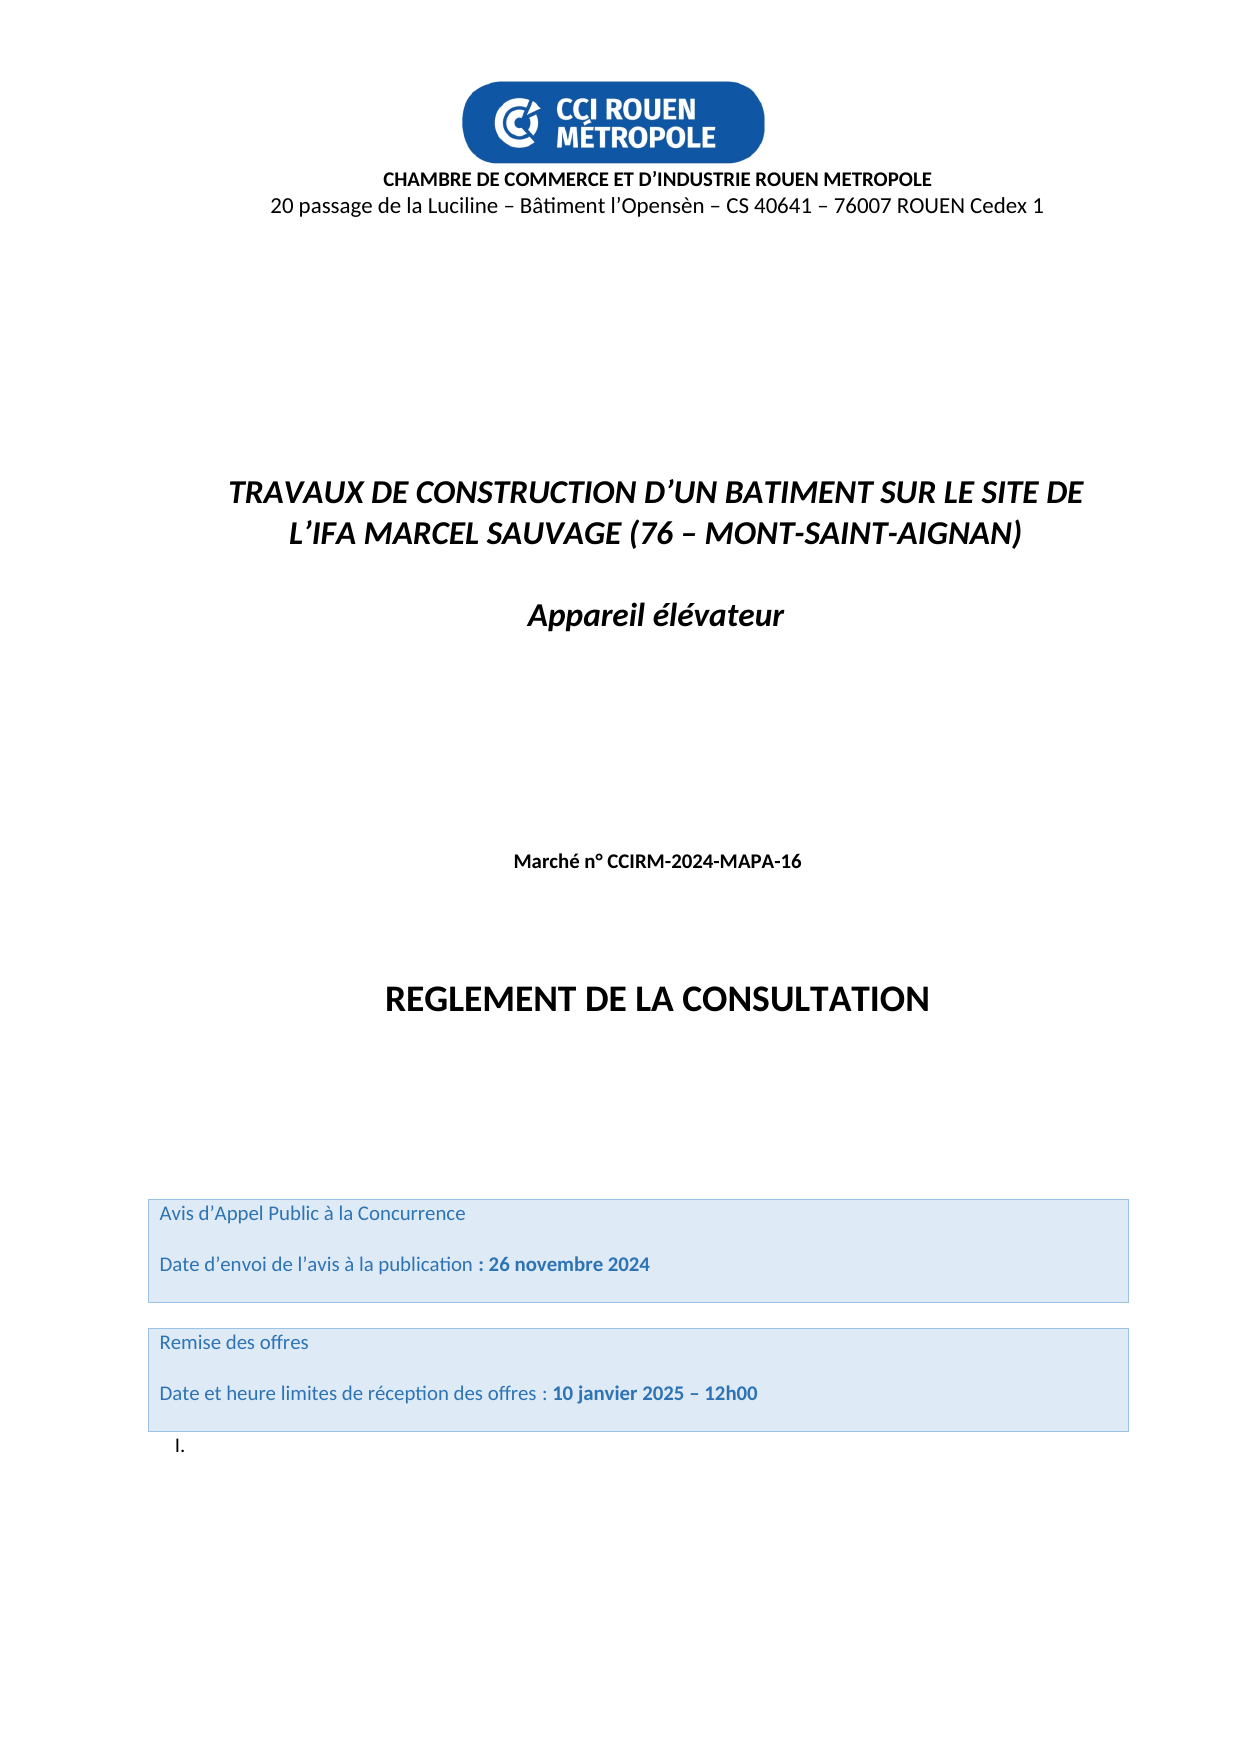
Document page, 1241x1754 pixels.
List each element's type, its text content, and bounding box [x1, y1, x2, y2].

list Marché n° CCIRM-2024-MAPA-16 [223, 848, 1093, 874]
list 20 passage de la Luciline – Bâtiment l’Opensèn – CS 40641 – 76007 ROUEN Cedex 1 [223, 191, 1093, 219]
list CHAMBRE DE COMMERCE ET D’INDUSTRIE ROUEN METROPOLE [223, 166, 1093, 191]
picture [462, 73, 778, 166]
list TRAVAUX DE CONSTRUCTION D’UN BATIMENT SUR LE SITE DE L’IFA MARCEL SAUVAGE (76 – MONT-SAINT-AIGNAN) [223, 472, 1093, 553]
table_header Remise des offres Date et heure limites de réception des offres : 10 janvier 2025 – 12h00 [149, 1329, 1128, 1431]
table_header Avis d’Appel Public à la Concurrence Date d’envoi de l’avis à la publication : 26 novembre 2024 [149, 1200, 1128, 1302]
list Appareil élévateur [223, 594, 1093, 634]
list REGLEMENT DE LA CONSULTATION [223, 975, 1093, 1021]
